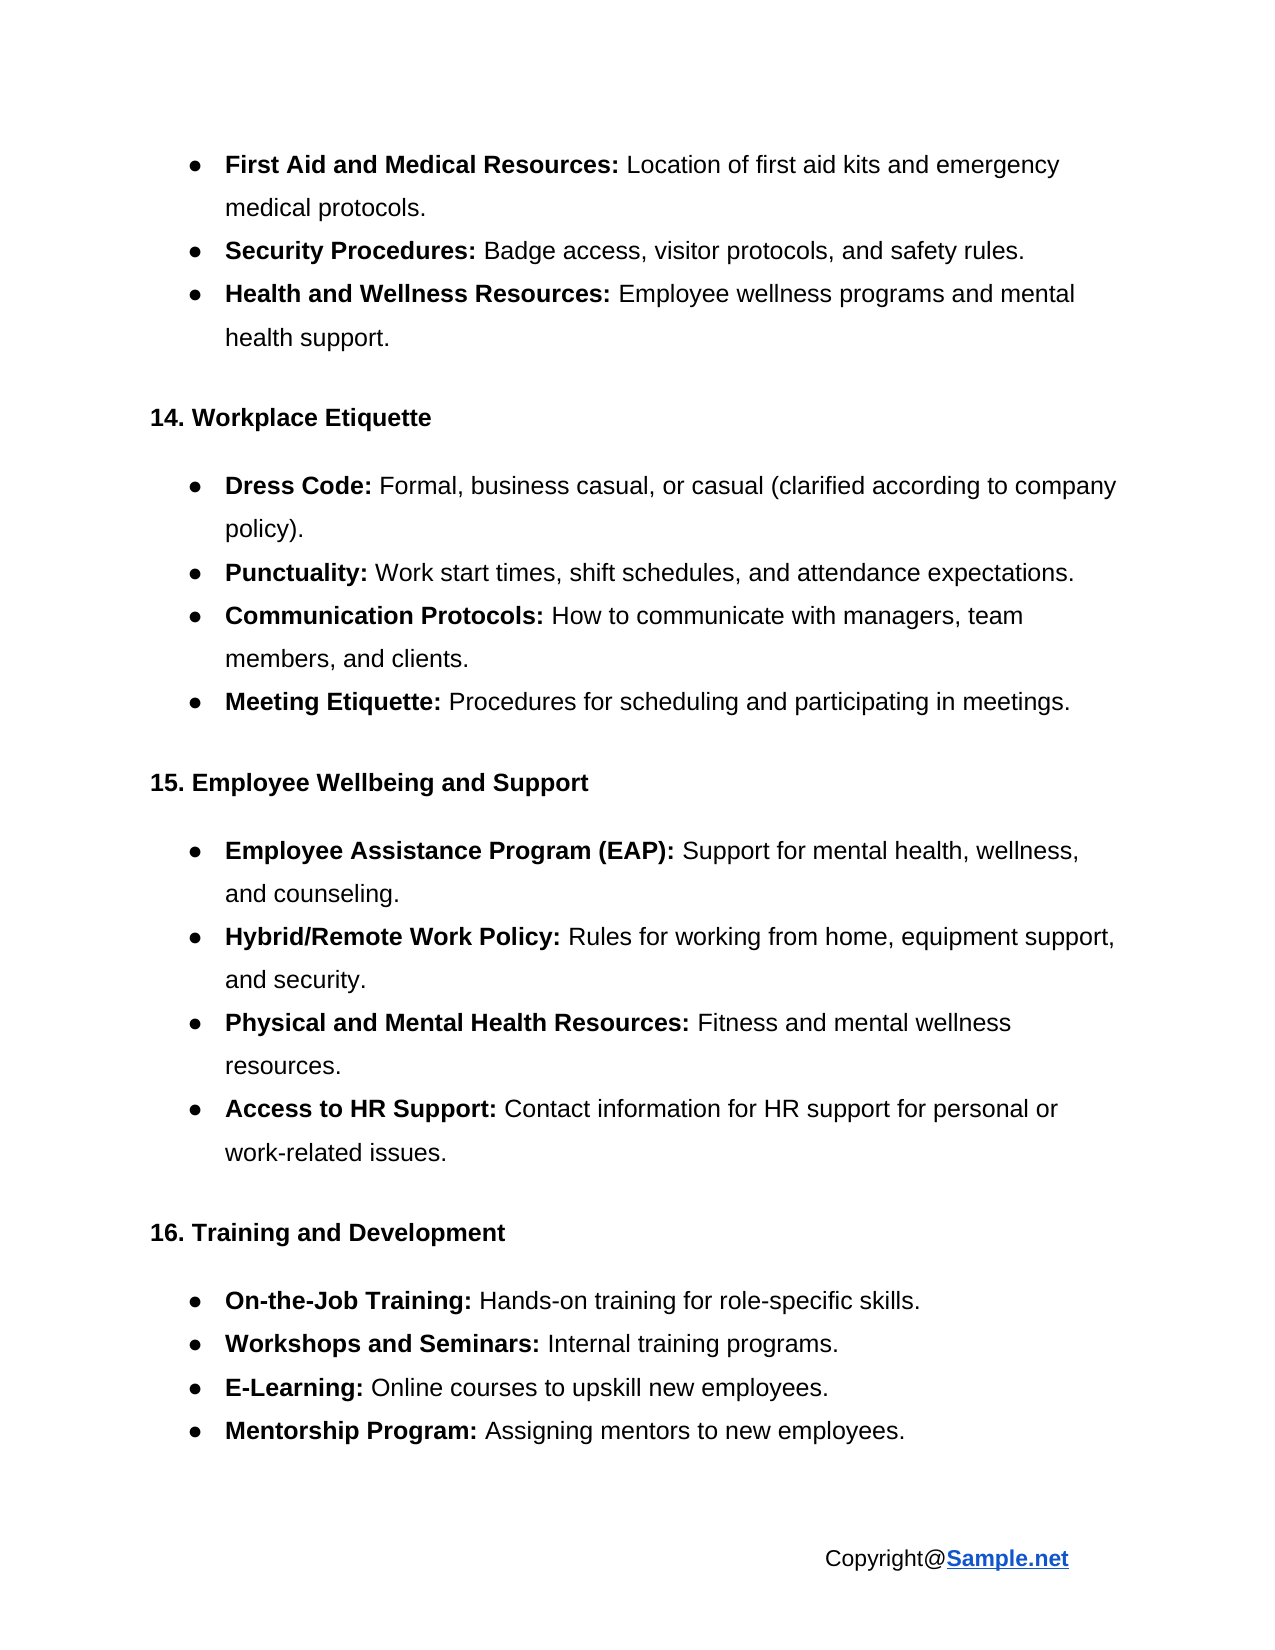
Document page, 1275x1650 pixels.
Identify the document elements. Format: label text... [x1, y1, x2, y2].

subtitle 15. Employee Wellbeing and Support [150, 767, 1125, 796]
list On-the-Job Training: Hands-on training for role-specific skills. [187, 1286, 1125, 1315]
subtitle 16. Training and Development [150, 1218, 1125, 1247]
list Security Procedures: Badge access, visitor protocols, and safety rules. [187, 236, 1125, 265]
list Health and Wellness Resources: Employee wellness programs and mental health support. [187, 279, 1125, 351]
list First Aid and Medical Resources: Location of first aid kits and emergency medical protocols. [187, 150, 1125, 222]
list Dress Code: Formal, business casual, or casual (clarified according to company policy). [187, 471, 1125, 543]
list Punctuality: Work start times, shift schedules, and attendance expectations. [187, 557, 1125, 586]
list Workshops and Seminars: Internal training programs. [187, 1329, 1125, 1358]
list Access to HR Support: Contact information for HR support for personal or work-related issues. [187, 1094, 1125, 1166]
list Hybrid/Remote Work Policy: Rules for working from home, equipment support, and security. [187, 922, 1125, 994]
list Mentorship Program: Assigning mentors to new employees. [187, 1416, 1125, 1444]
list Communication Protocols: How to communicate with managers, team members, and clients. [187, 601, 1125, 672]
list Employee Assistance Program (EAP): Support for mental health, wellness, and counseling. [187, 836, 1125, 907]
list Meeting Etiquette: Procedures for scheduling and participating in meetings. [187, 687, 1125, 716]
list Physical and Mental Health Resources: Fitness and mental wellness resources. [187, 1008, 1125, 1080]
subtitle 14. Workplace Etiquette [150, 403, 1125, 432]
list E-Learning: Online courses to upskill new employees. [187, 1372, 1125, 1401]
